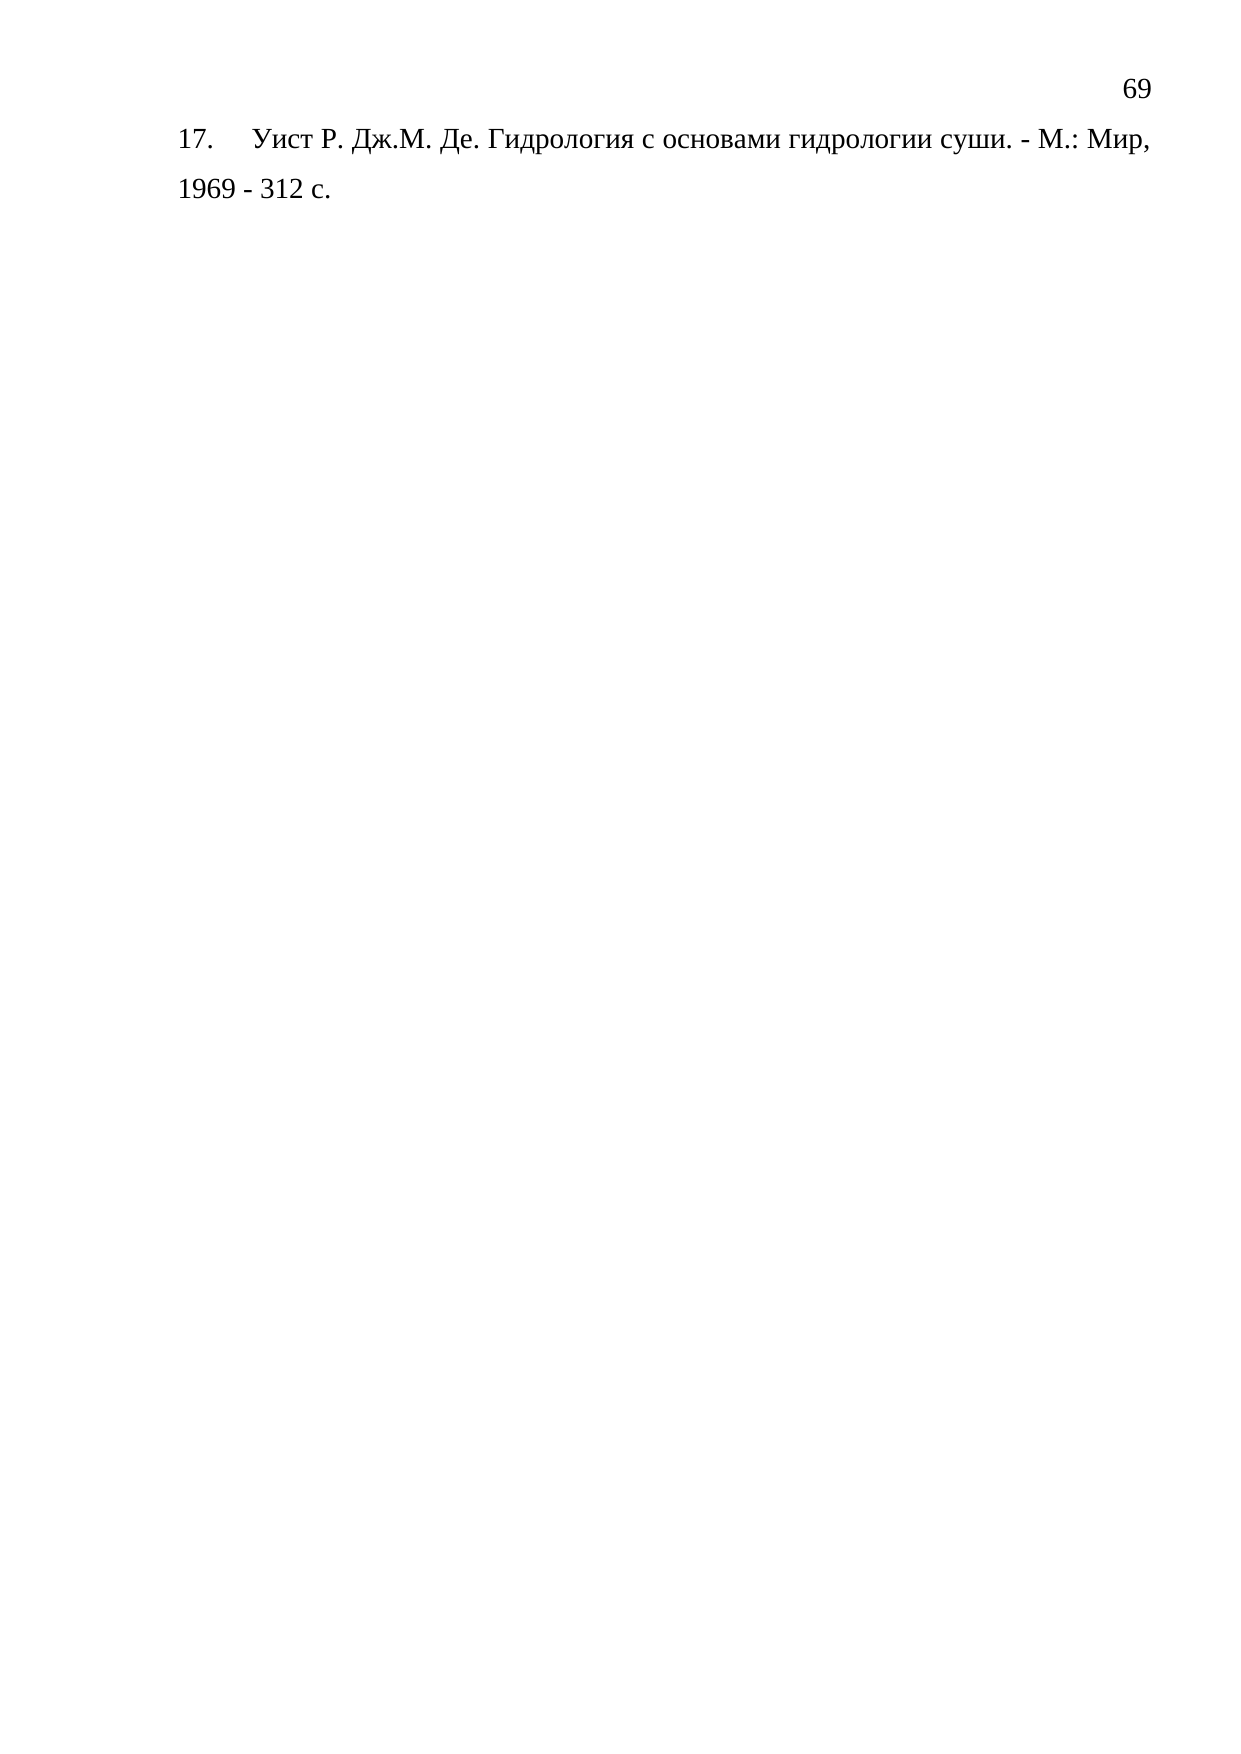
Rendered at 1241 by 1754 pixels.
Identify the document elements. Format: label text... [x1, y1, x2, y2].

text Уист Р. Дж.М. Де. Гидрология с основами гидрологии суши. - М.: Мир, 1969 - 312 с. [177, 121, 1152, 205]
